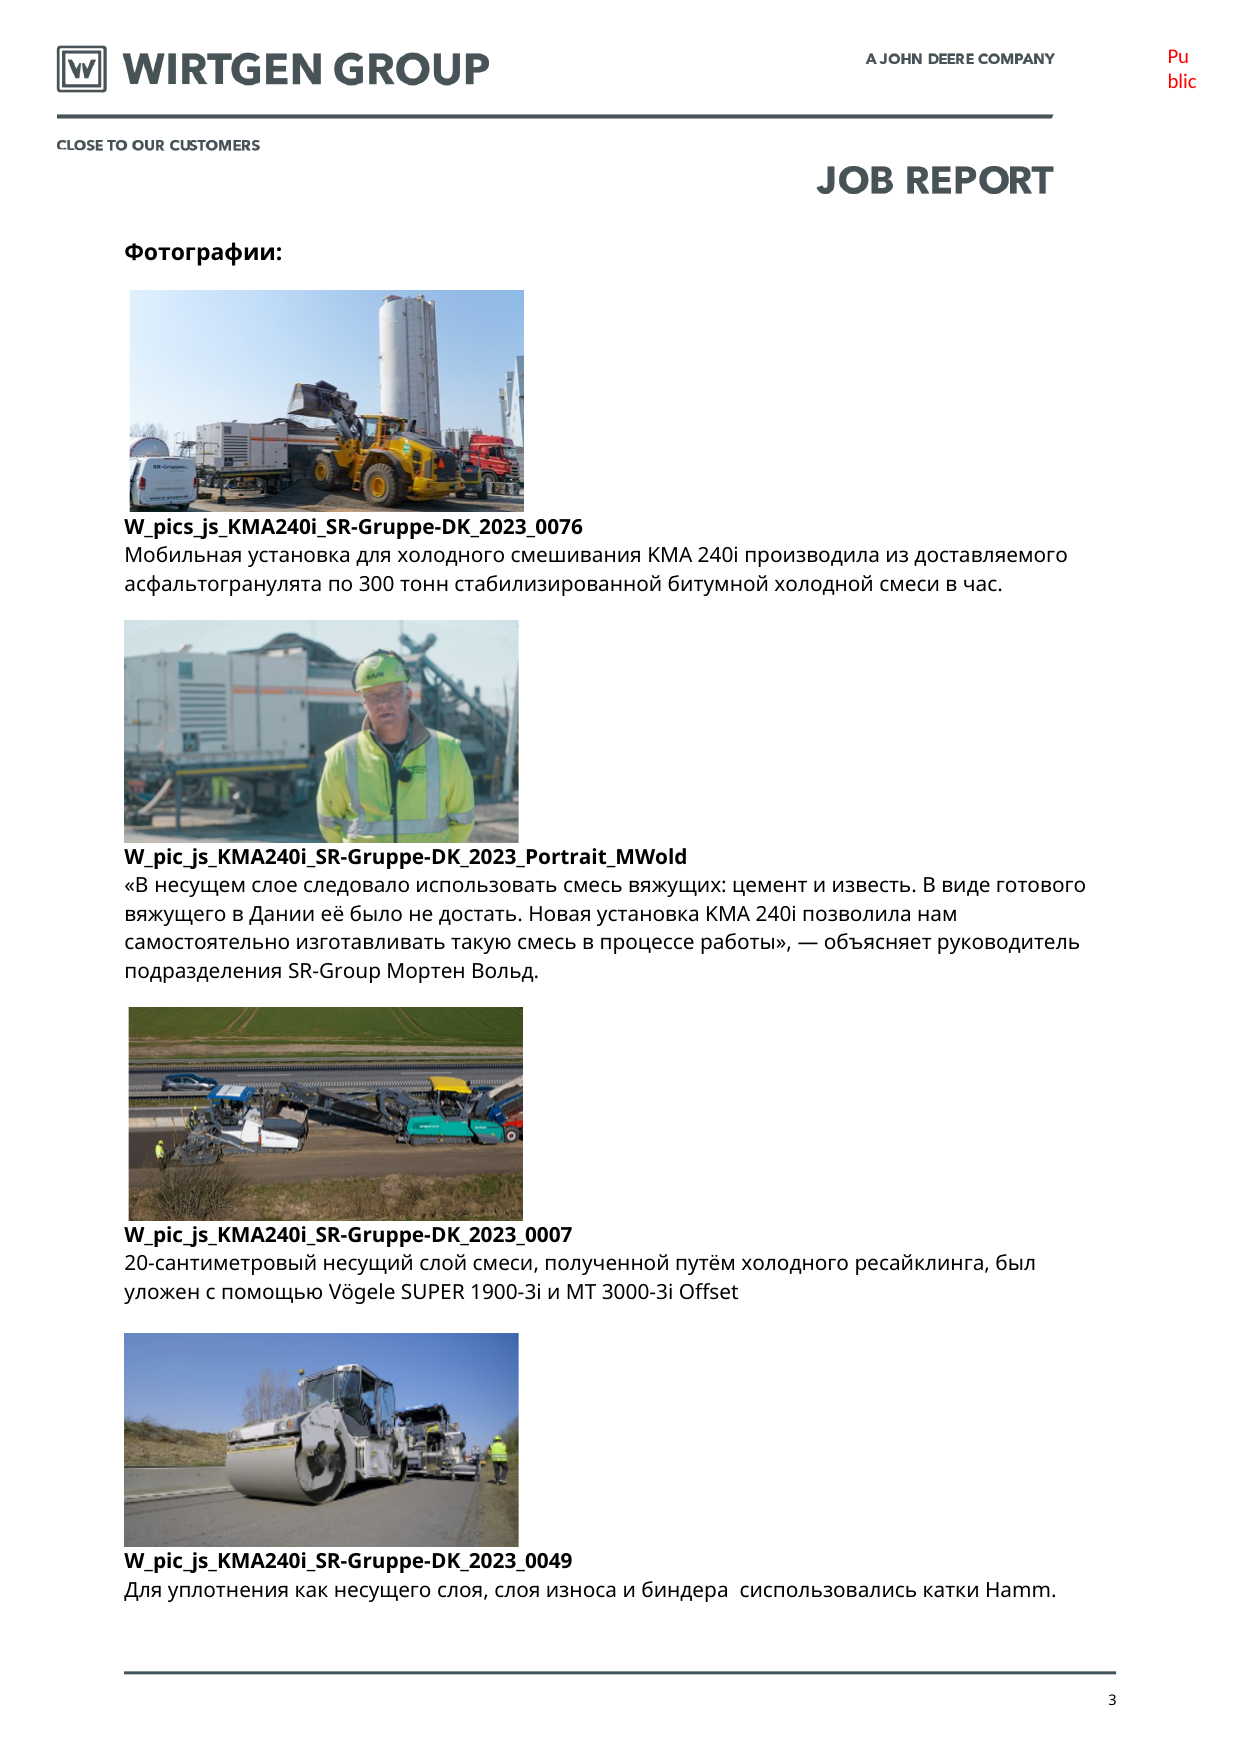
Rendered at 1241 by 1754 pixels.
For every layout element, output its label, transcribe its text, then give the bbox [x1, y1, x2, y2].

picture [53, 45, 1062, 196]
text Для уплотнения как несущего слоя, слоя износа и биндера сиспользовались катки Hamm. [124, 1575, 1116, 1603]
picture [124, 620, 519, 843]
picture [128, 1007, 523, 1221]
text Фотографии: [124, 236, 1116, 290]
text 20-сантиметровый несущий слой смеси, полученной путём холодного ресайклинга, был уложен с помощью Vögele SUPER 1900-3i и MT 3000-3i Offset [124, 1248, 1116, 1334]
picture [124, 1333, 519, 1547]
text «В несущем слое следовало использовать смесь вяжущих: цемент и известь. В виде готового вяжущего в Дании её было не достать. Новая установка KMA 240i позволила нам самостоятельно изготавливать такую смесь в процессе работы», — объясняет руководитель подразделения SR-Group Мортен Вольд. [124, 871, 1116, 984]
text Мобильная установка для холодного смешивания KMA 240i производила из доставляемого асфальтогранулята по 300 тонн стабилизированной битумной холодной смеси в час. [124, 540, 1116, 597]
picture [129, 290, 524, 512]
